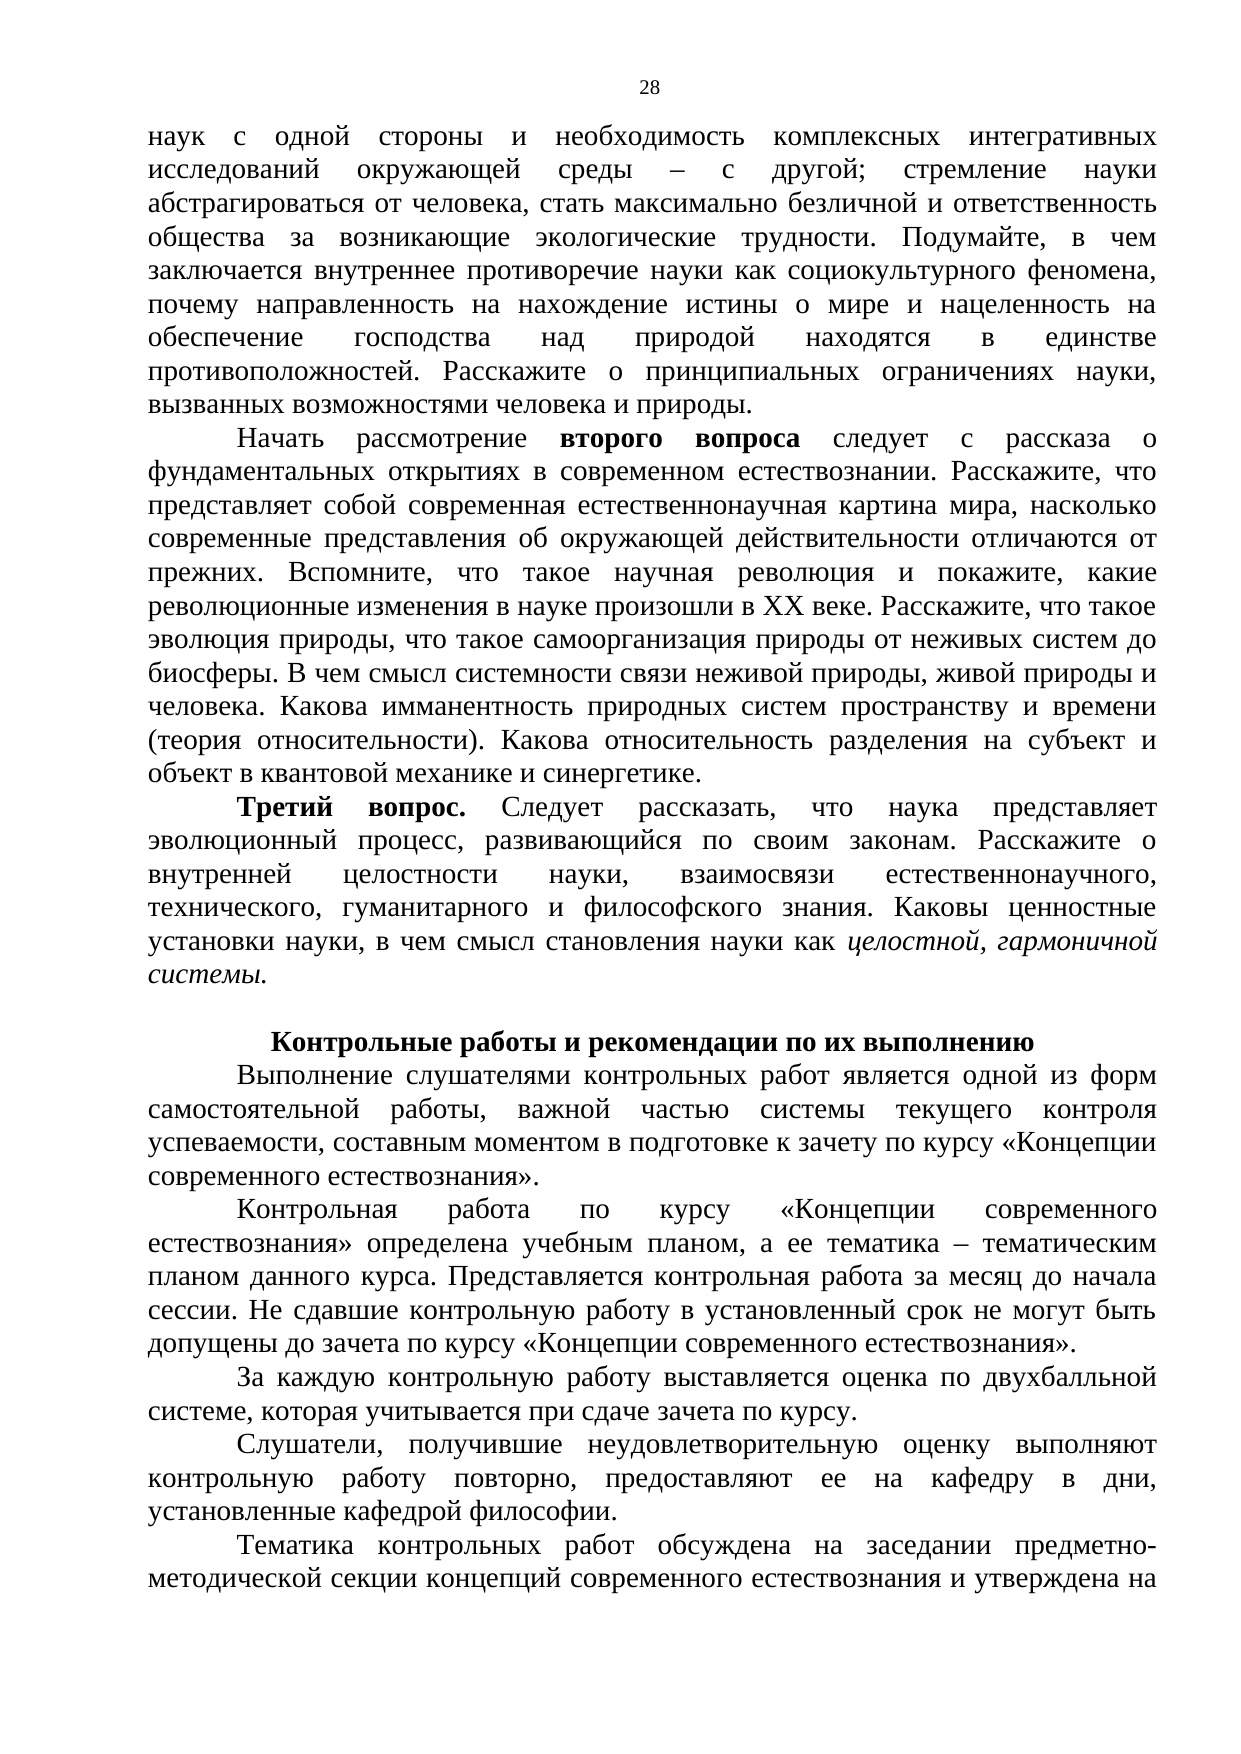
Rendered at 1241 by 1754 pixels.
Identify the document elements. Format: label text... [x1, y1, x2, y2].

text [148, 118, 1158, 420]
text За каждую контрольную работу выставляется оценка по двухбалльной системе, которая учитывается при сдаче зачета по курсу. [148, 1359, 1158, 1426]
text Контрольные работы и рекомендации по их выполнению [148, 1024, 1158, 1057]
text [148, 1527, 1158, 1594]
text Третий вопрос. Следует рассказать, что наука представляет эволюционный процесс, развивающийся по своим законам. Расскажите о внутренней целостности науки, взаимосвязи естественнонаучного, технического, гуманитарного и философского знания. Каковы ценностные установки науки, в чем смысл становления науки как целостной, гармоничной системы. [148, 789, 1158, 990]
text Выполнение слушателями контрольных работ является одной из форм самостоятельной работы, важной частью системы текущего контроля успеваемости, составным моментом в подготовке к зачету по курсу «Концепции современного естествознания». [148, 1057, 1158, 1191]
text Слушатели, получившие неудовлетворительную оценку выполняют контрольную работу повторно, предоставляют ее на кафедру в дни, установленные кафедрой философии. [148, 1426, 1158, 1527]
text Контрольная работа по курсу «Концепции современного естествознания» определена учебным планом, а ее тематика – тематическим планом данного курса. Представляется контрольная работа за месяц до начала сессии. Не сдавшие контрольную работу в установленный срок не могут быть допущены до зачета по курсу «Концепции современного естествознания». [148, 1191, 1158, 1359]
text Начать рассмотрение второго вопроса следует с рассказа о фундаментальных открытиях в современном естествознании. Расскажите, что представляет собой современная естественнонаучная картина мира, насколько современные представления об окружающей действительности отличаются от прежних. Вспомните, что такое научная революция и покажите, какие революционные изменения в науке произошли в ХХ веке. Расскажите, что такое эволюция природы, что такое самоорганизация природы от неживых систем до биосферы. В чем смысл системности связи неживой природы, живой природы и человека. Какова имманентность природных систем пространству и времени (теория относительности). Какова относительность разделения на субъект и объект в квантовой механике и синергетике. [148, 420, 1158, 789]
